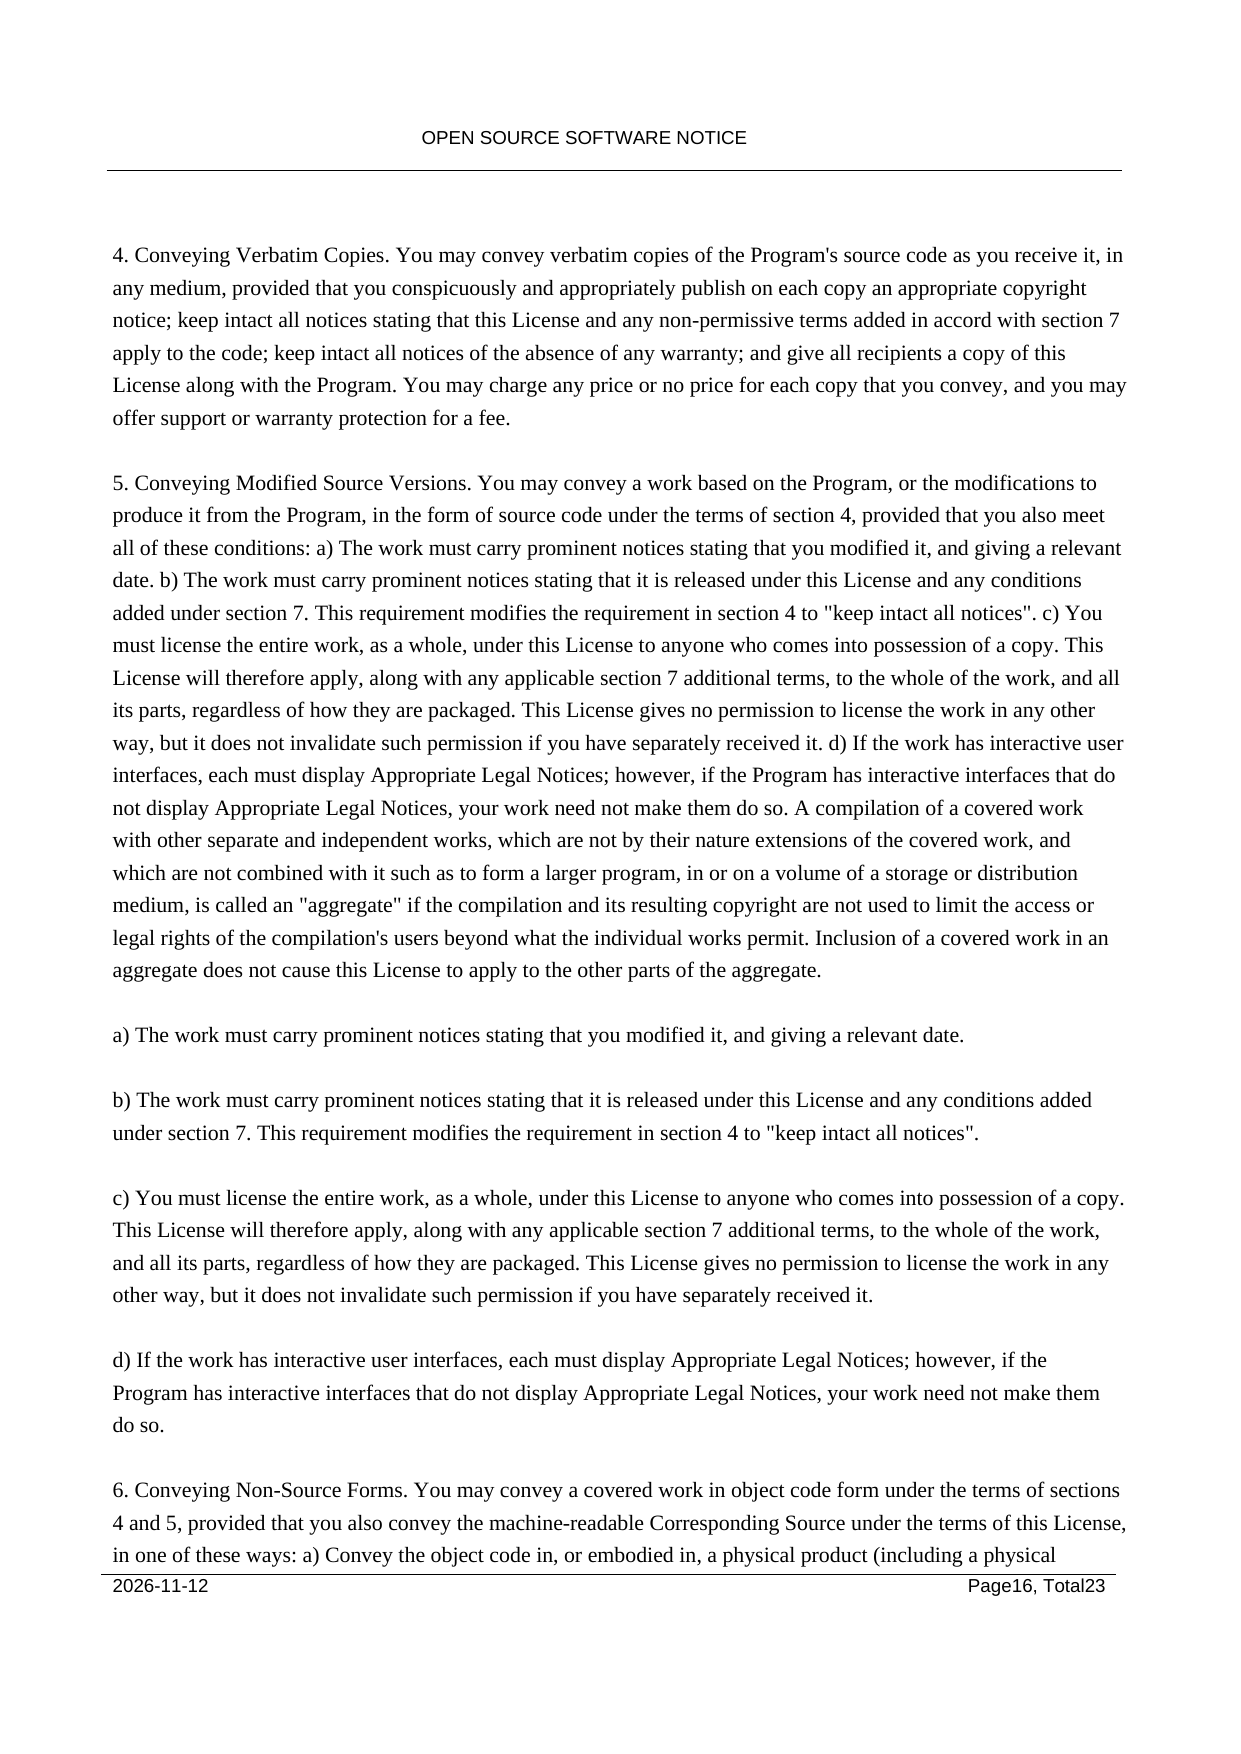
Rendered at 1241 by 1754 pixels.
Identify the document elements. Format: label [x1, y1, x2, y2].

text [112, 206, 1128, 1571]
